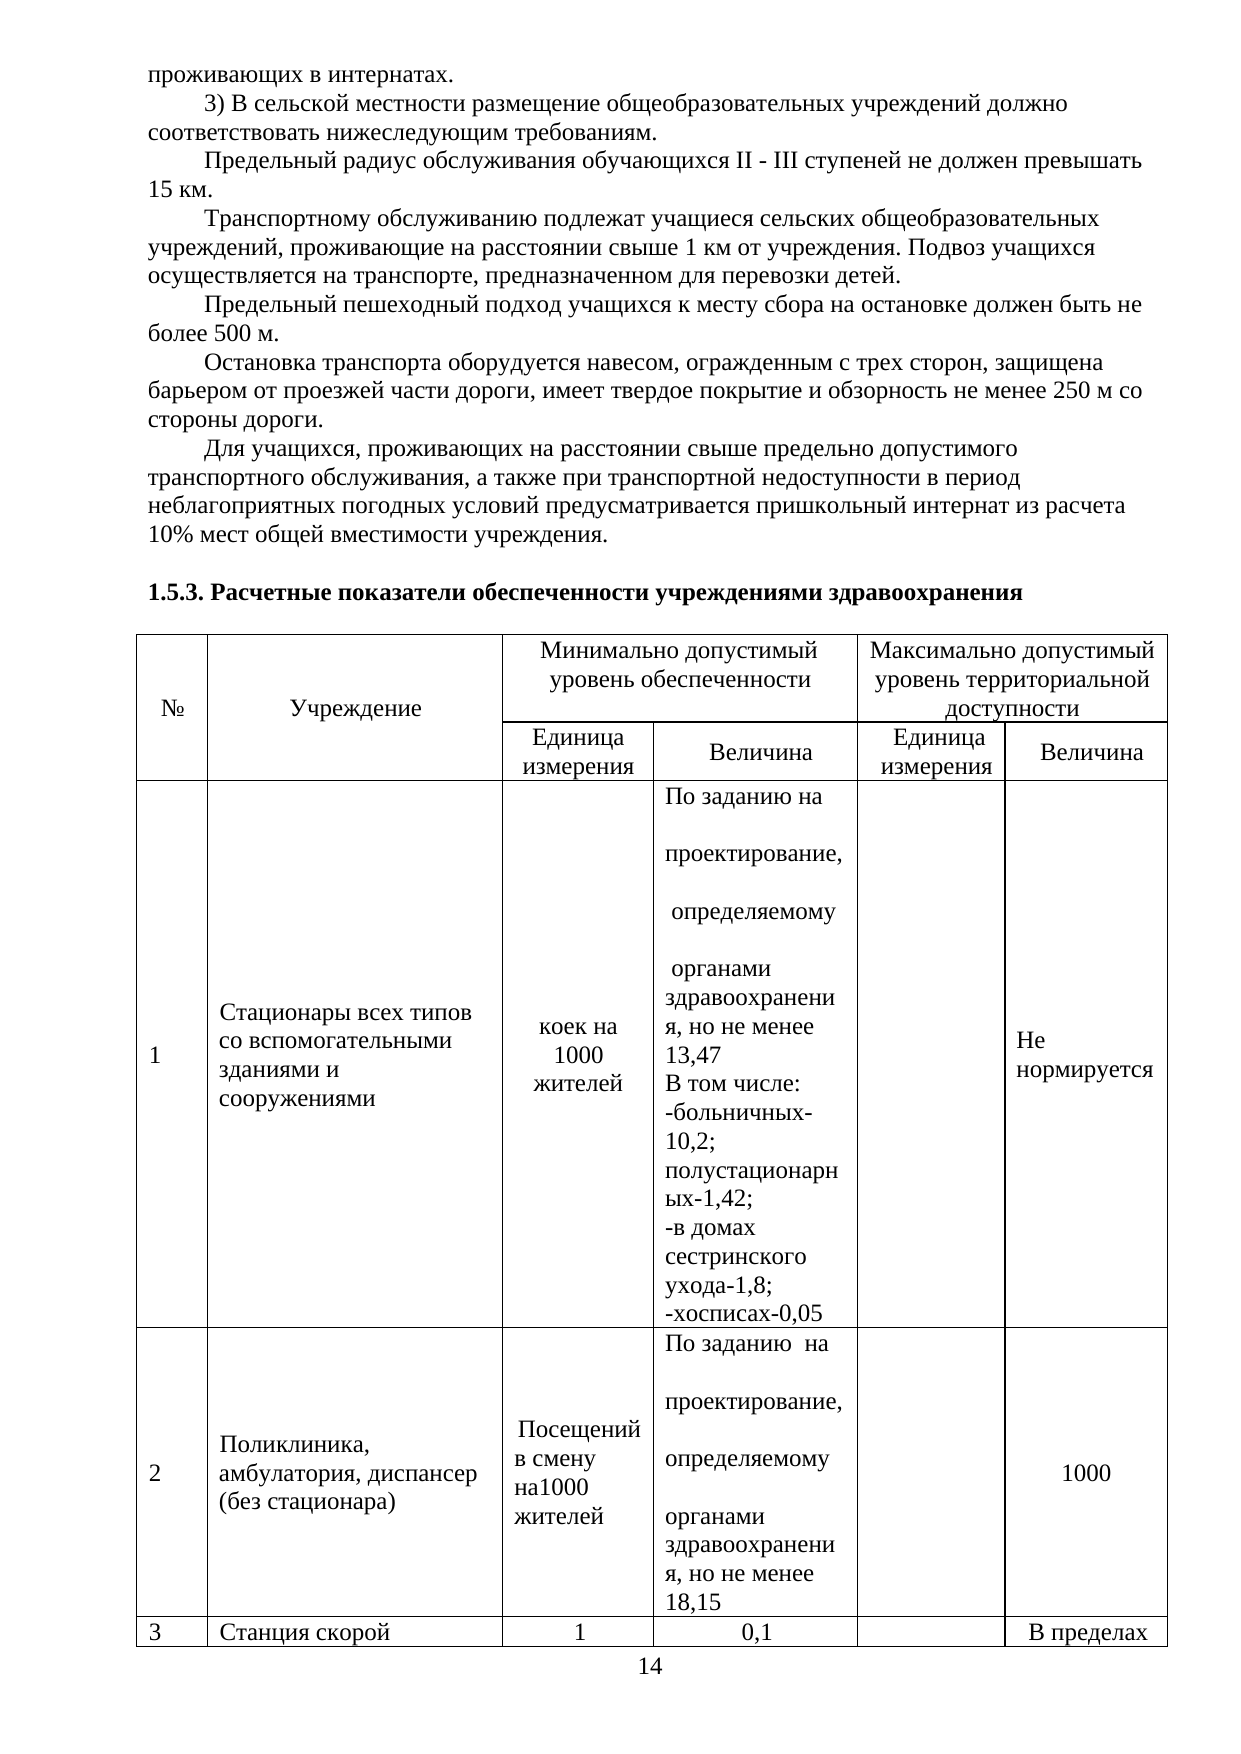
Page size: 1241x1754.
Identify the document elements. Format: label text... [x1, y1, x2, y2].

text 3) В сельской местности размещение общеобразовательных учреждений должно соответствовать нижеследующим требованиям. [148, 88, 1152, 145]
table_cell 1 [137, 781, 207, 1327]
table_cell Стационары всех типов со вспомогательными зданиями и сооружениями [208, 781, 502, 1327]
text 1.5.3. Расчетные показатели обеспеченности учреждениями здравоохранения [148, 577, 1152, 605]
table_cell [858, 1328, 1004, 1616]
table_cell Величина [654, 723, 857, 780]
table_cell Величина [1006, 723, 1167, 780]
text Предельный радиус обслуживания обучающихся II - III ступеней не должен превышать 15 км. [148, 145, 1152, 203]
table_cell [208, 1617, 502, 1646]
table_header Минимально допустимый уровень обеспеченности [503, 635, 857, 721]
text Для учащихся, проживающих на расстоянии свыше предельно допустимого транспортного обслуживания, а также при транспортной недоступности в период неблагоприятных погодных условий предусматривается пришкольный интернат из расчета 10% мест общей вместимости учреждения. [148, 433, 1152, 548]
table_cell 1000 [1006, 1328, 1167, 1616]
table_cell [858, 781, 1004, 1327]
text Остановка транспорта оборудуется навесом, огражденным с трех сторон, защищена барьером от проезжей части дороги, имеет твердое покрытие и обзорность не менее 250 м со стороны дороги. [148, 347, 1152, 433]
table_cell Поликлиника, амбулатория, диспансер (без стационара) [208, 1328, 502, 1616]
table_cell Единица измерения [858, 723, 1004, 780]
table_cell 3 [137, 1617, 207, 1646]
table_cell 0,1 [654, 1617, 857, 1646]
table_cell Не нормируется [1006, 781, 1167, 1327]
table_cell [858, 1617, 1004, 1646]
table_header Максимально допустимый уровень территориальной доступности [858, 635, 1167, 721]
text Предельный пешеходный подход учащихся к месту сбора на остановке должен быть не более 500 м. [148, 289, 1152, 347]
table_cell Единица измерения [503, 723, 653, 780]
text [148, 59, 1152, 88]
table_cell коек на 1000 жителей [503, 781, 653, 1327]
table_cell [1006, 1617, 1167, 1646]
table_header № [137, 635, 207, 780]
table_header Учреждение [208, 635, 502, 780]
text Транспортному обслуживанию подлежат учащиеся сельских общеобразовательных учреждений, проживающие на расстоянии свыше 1 км от учреждения. Подвоз учащихся осуществляется на транспорте, предназначенном для перевозки детей. [148, 203, 1152, 289]
table_cell По заданию на проектирование, определяемому органами здравоохранения, но не менее 13,47 В том числе: -больничных-10,2; полустационарных-1,42; -в домах сестринского ухода-1,8; -хосписах-0,05 [654, 781, 857, 1327]
table_cell 2 [137, 1328, 207, 1616]
table_cell Посещений в смену на1000 жителей [503, 1328, 653, 1616]
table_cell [503, 1617, 653, 1646]
table_cell По заданию на проектирование, определяемому органами здравоохранения, но не менее 18,15 [654, 1328, 857, 1616]
